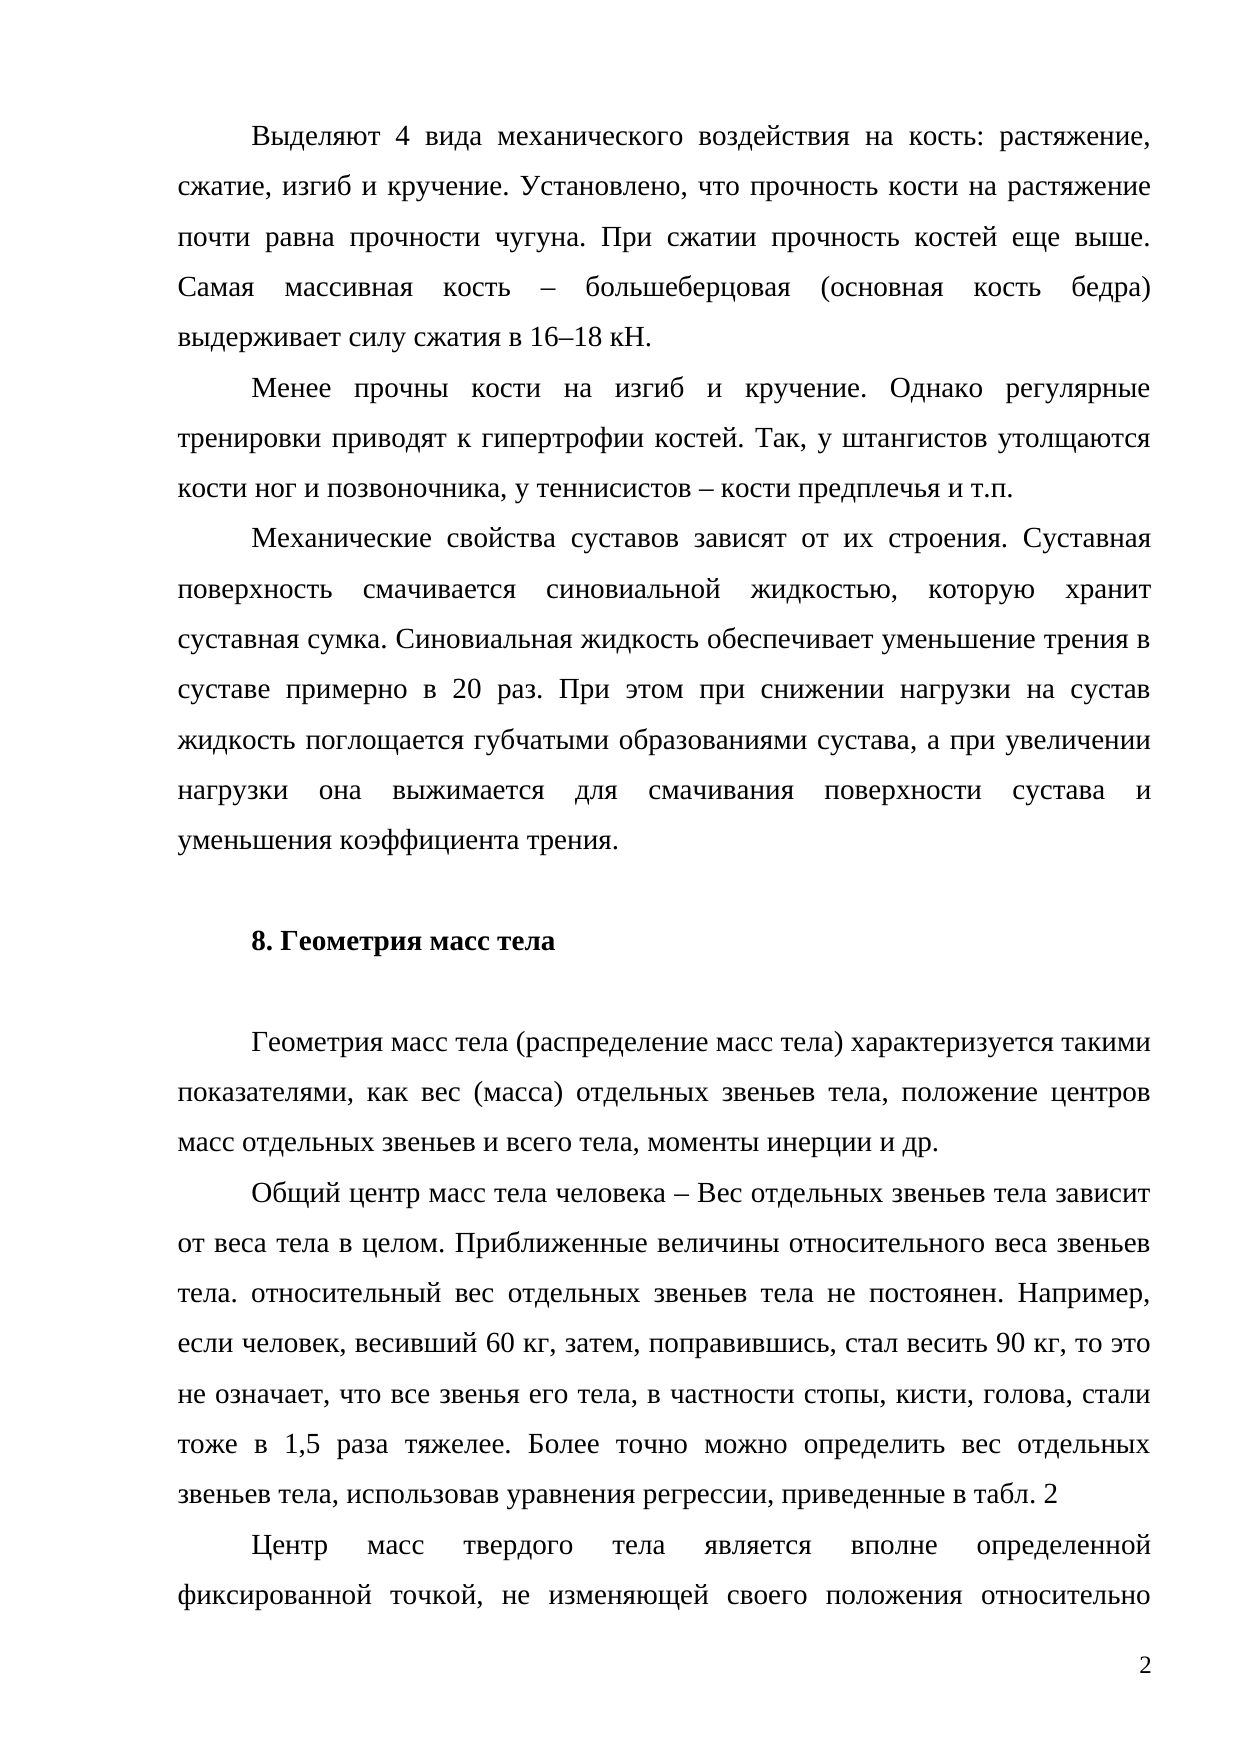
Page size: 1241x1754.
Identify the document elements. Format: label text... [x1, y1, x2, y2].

text Механические свойства суставов зависят от их строения. Суставная поверхность смачивается синовиальной жидкостью, которую хранит суставная сумка. Синовиальная жидкость обеспечивает уменьшение трения в суставе примерно в 20 раз. При этом при снижении нагрузки на сустав жидкость поглощается губчатыми образованиями сустава, а при увеличении нагрузки она выжимается для смачивания поверхности сустава и уменьшения коэффициента трения. [177, 521, 1152, 856]
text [177, 1527, 1152, 1611]
text Общий центр масс тела человека – Вес отдельных звеньев тела зависит от веса тела в целом. Приближенные величины относительного веса звеньев тела. относительный вес отдельных звеньев тела не постоянен. Например, если человек, весивший 60 кг, затем, поправившись, стал весить 90 кг, то это не означает, что все звенья его тела, в частности стопы, кисти, голова, стали тоже в 1,5 раза тяжелее. Более точно можно определить вес отдельных звеньев тела, использовав уравнения регрессии, приведенные в табл. 2 [177, 1175, 1152, 1510]
text Менее прочны кости на изгиб и кручение. Однако регулярные тренировки приводят к гипертрофии костей. Так, у штангистов утолщаются кости ног и позвоночника, у теннисистов – кости предплечья и т.п. [177, 370, 1152, 504]
text Геометрия масс тела (распределение масс тела) характеризуется такими показателями, как вес (масса) отдельных звеньев тела, положение центров масс отдельных звеньев и всего тела, моменты инерции и др. [177, 1024, 1152, 1158]
text 8. Геометрия масс тела [177, 923, 1152, 957]
text Выделяют 4 вида механического воздействия на кость: растяжение, сжатие, изгиб и кручение. Установлено, что прочность кости на растяжение почти равна прочности чугуна. При сжатии прочность костей еще выше. Самая массивная кость – большеберцовая (основная кость бедра) выдерживает силу сжатия в 16–18 кН. [177, 118, 1152, 353]
